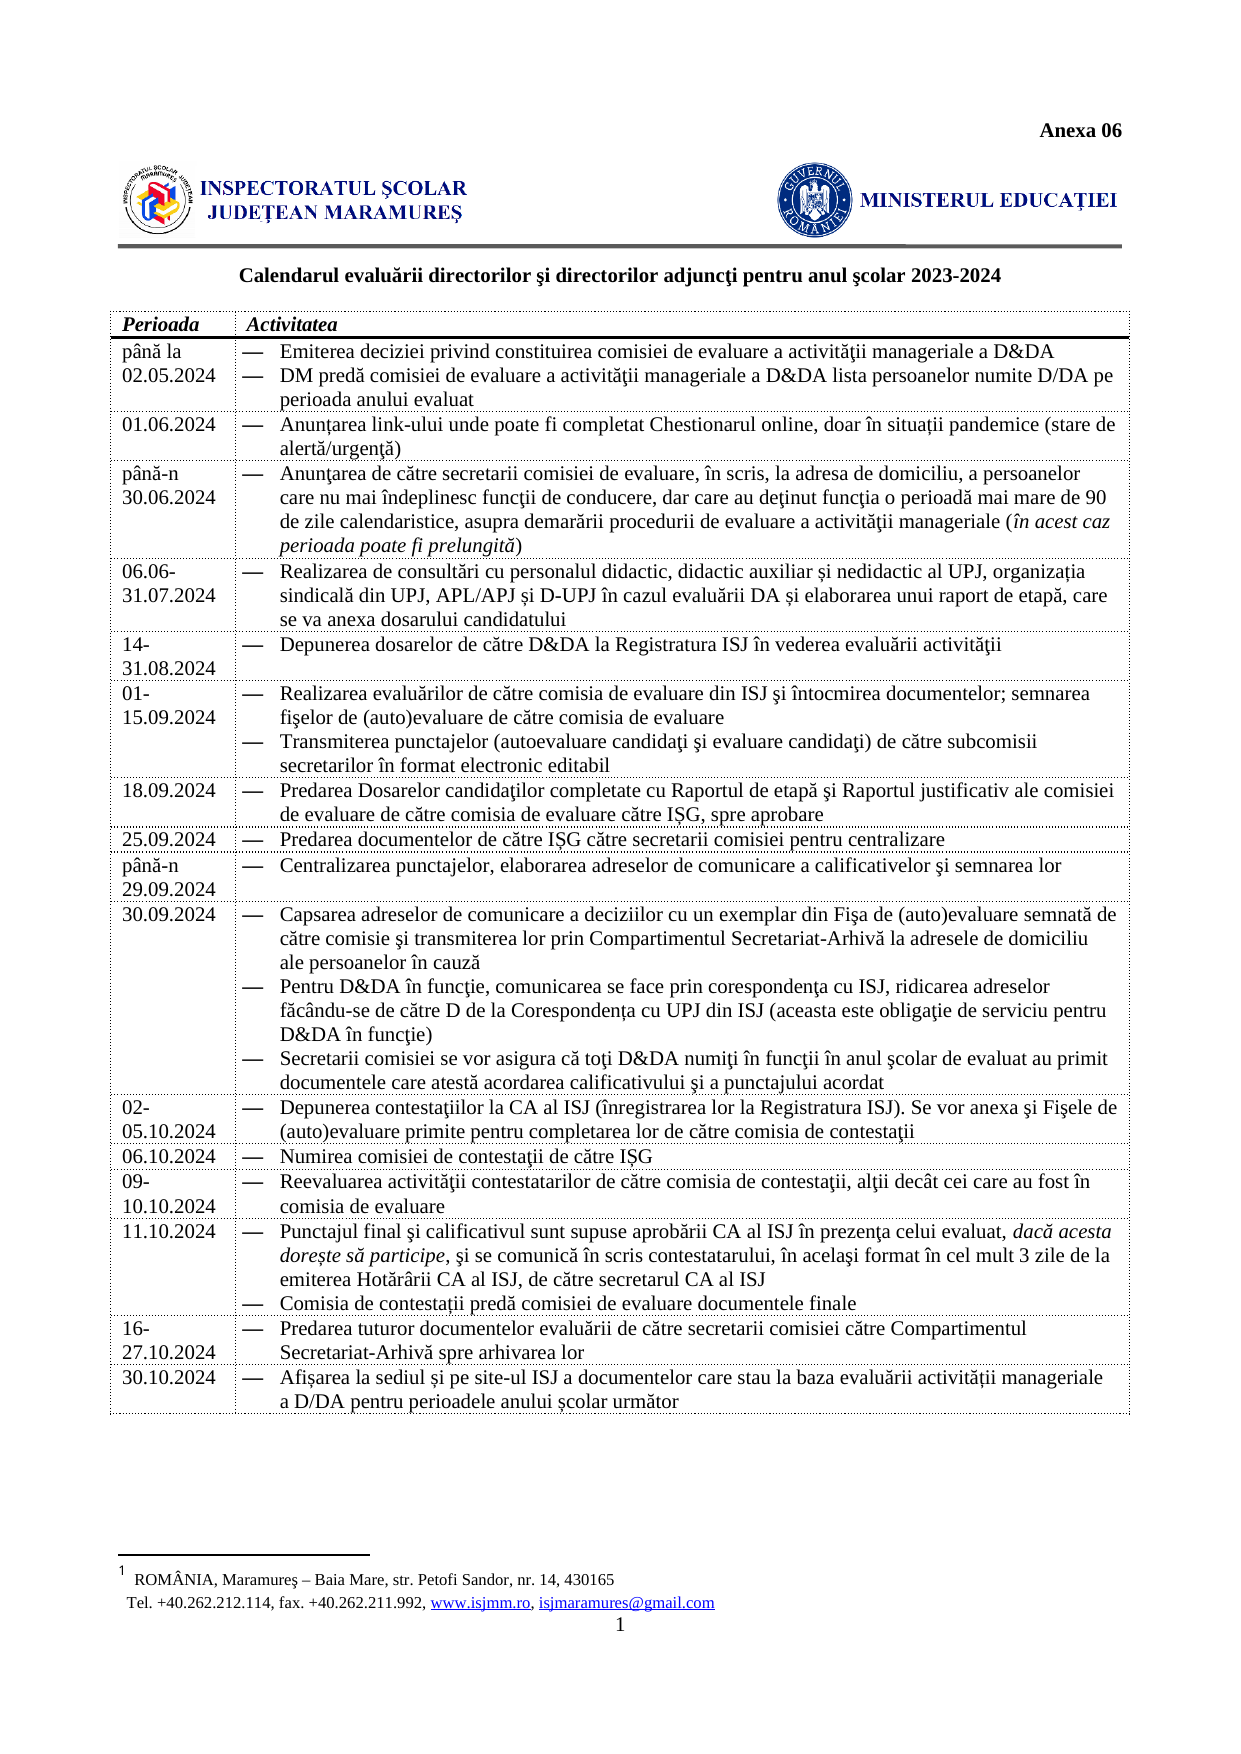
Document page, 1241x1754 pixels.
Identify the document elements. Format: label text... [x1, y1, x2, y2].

text Anexa 06 [118, 118, 1122, 142]
table_cell Capsarea adreselor de comunicare a deciziilor cu un exemplar din Fişa de (auto)evaluare semnată de către comisie şi transmiterea lor prin Compartimentul Secretariat-Arhivă la adresele de domiciliu ale persoanelor în cauză Pentru D&DA în funcţie, comunicarea se face prin corespondenţa cu ISJ, ridicarea adreselor făcându-se de către D de la Corespondența cu UPJ din ISJ (aceasta este obligaţie de serviciu pentru D&DA în funcţie) Secretarii comisiei se vor asigura că toţi D&DA numiţi în funcţii în anul şcolar de evaluat au primit documentele care atestă acordarea calificativului şi a punctajului acordat [235, 901, 1129, 1094]
table_cell 09-10.10.2024 [111, 1169, 235, 1218]
table_cell Anunțarea link-ului unde poate fi completat Chestionarul online, doar în situații pandemice (stare de alertă/urgenţă) [235, 411, 1129, 460]
table_cell Predarea Dosarelor candidaţilor completate cu Raportul de etapă şi Raportul justificativ ale comisiei de evaluare de către comisia de evaluare către IȘG, spre aprobare [235, 777, 1129, 826]
table_cell 30.10.2024 [111, 1364, 235, 1413]
table_cell până la 02.05.2024 [111, 339, 235, 411]
table_cell Realizarea de consultări cu personalul didactic, didactic auxiliar și nedidactic al UPJ, organizația sindicală din UPJ, APL/APJ și D-UPJ în cazul evaluării DA și elaborarea unui raport de etapă, care se va anexa dosarului candidatului [235, 558, 1129, 631]
table_cell 25.09.2024 [111, 826, 235, 851]
picture [119, 161, 473, 238]
table_cell 06.06-31.07.2024 [111, 558, 235, 631]
table_cell 01.06.2024 [111, 411, 235, 460]
table_cell Depunerea dosarelor de către D&DA la Registratura ISJ în vederea evaluării activităţii [235, 631, 1129, 680]
table_cell Depunerea contestaţiilor la CA al ISJ (înregistrarea lor la Registratura ISJ). Se vor anexa şi Fişele de (auto)evaluare primite pentru completarea lor de către comisia de contestaţii [235, 1094, 1129, 1143]
table_cell Afișarea la sediul și pe site-ul ISJ a documentelor care stau la baza evaluării activității manageriale a D/DA pentru perioadele anului școlar următor [235, 1364, 1129, 1413]
table_cell până-n 29.09.2024 [111, 851, 235, 901]
table_cell Predarea documentelor de către IȘG către secretarii comisiei pentru centralizare [235, 826, 1129, 851]
table_cell Anunţarea de către secretarii comisiei de evaluare, în scris, la adresa de domiciliu, a persoanelor care nu mai îndeplinesc funcţii de conducere, dar care au deţinut funcţia o perioadă mai mare de 90 de zile calendaristice, asupra demarării procedurii de evaluare a activităţii manageriale (în acest caz perioada poate fi prelungită) [235, 460, 1129, 557]
picture [776, 161, 1121, 238]
table_cell 30.09.2024 [111, 901, 235, 1094]
table_cell Realizarea evaluărilor de către comisia de evaluare din ISJ şi întocmirea documentelor; semnarea fişelor de (auto)evaluare de către comisia de evaluare Transmiterea punctajelor (autoevaluare candidaţi şi evaluare candidaţi) de către subcomisii secretarilor în format electronic editabil [235, 680, 1129, 777]
table_cell Reevaluarea activităţii contestatarilor de către comisia de contestaţii, alţii decât cei care au fost în comisia de evaluare [235, 1169, 1129, 1218]
table_cell Predarea tuturor documentelor evaluării de către secretarii comisiei către Compartimentul Secretariat-Arhivă spre arhivarea lor [235, 1315, 1129, 1364]
table_cell 06.10.2024 [111, 1143, 235, 1168]
table_cell 11.10.2024 [111, 1218, 235, 1315]
table_cell 18.09.2024 [111, 777, 235, 826]
table_cell 01-15.09.2024 [111, 680, 235, 777]
table_cell Centralizarea punctajelor, elaborarea adreselor de comunicare a calificativelor şi semnarea lor [235, 851, 1129, 901]
table_cell 14-31.08.2024 [111, 631, 235, 680]
table_header Perioada [111, 311, 235, 336]
table_cell 02-05.10.2024 [111, 1094, 235, 1143]
table_cell 16-27.10.2024 [111, 1315, 235, 1364]
table_cell până-n 30.06.2024 [111, 460, 235, 557]
table_cell Emiterea deciziei privind constituirea comisiei de evaluare a activităţii manageriale a D&DA DM predă comisiei de evaluare a activităţii manageriale a D&DA lista persoanelor numite D/DA pe perioada anului evaluat [235, 339, 1129, 411]
table_cell Numirea comisiei de contestaţii de către IȘG [235, 1143, 1129, 1168]
table_cell Punctajul final şi calificativul sunt supuse aprobării CA al ISJ în prezenţa celui evaluat, dacă acesta dorește să participe, şi se comunică în scris contestatarului, în acelaşi format în cel mult 3 zile de la emiterea Hotărârii CA al ISJ, de către secretarul CA al ISJ Comisia de contestații predă comisiei de evaluare documentele finale [235, 1218, 1129, 1315]
text Calendarul evaluării directorilor şi directorilor adjuncţi pentru anul şcolar 2023-2024 [118, 262, 1122, 287]
table_header Activitatea [235, 311, 1129, 336]
